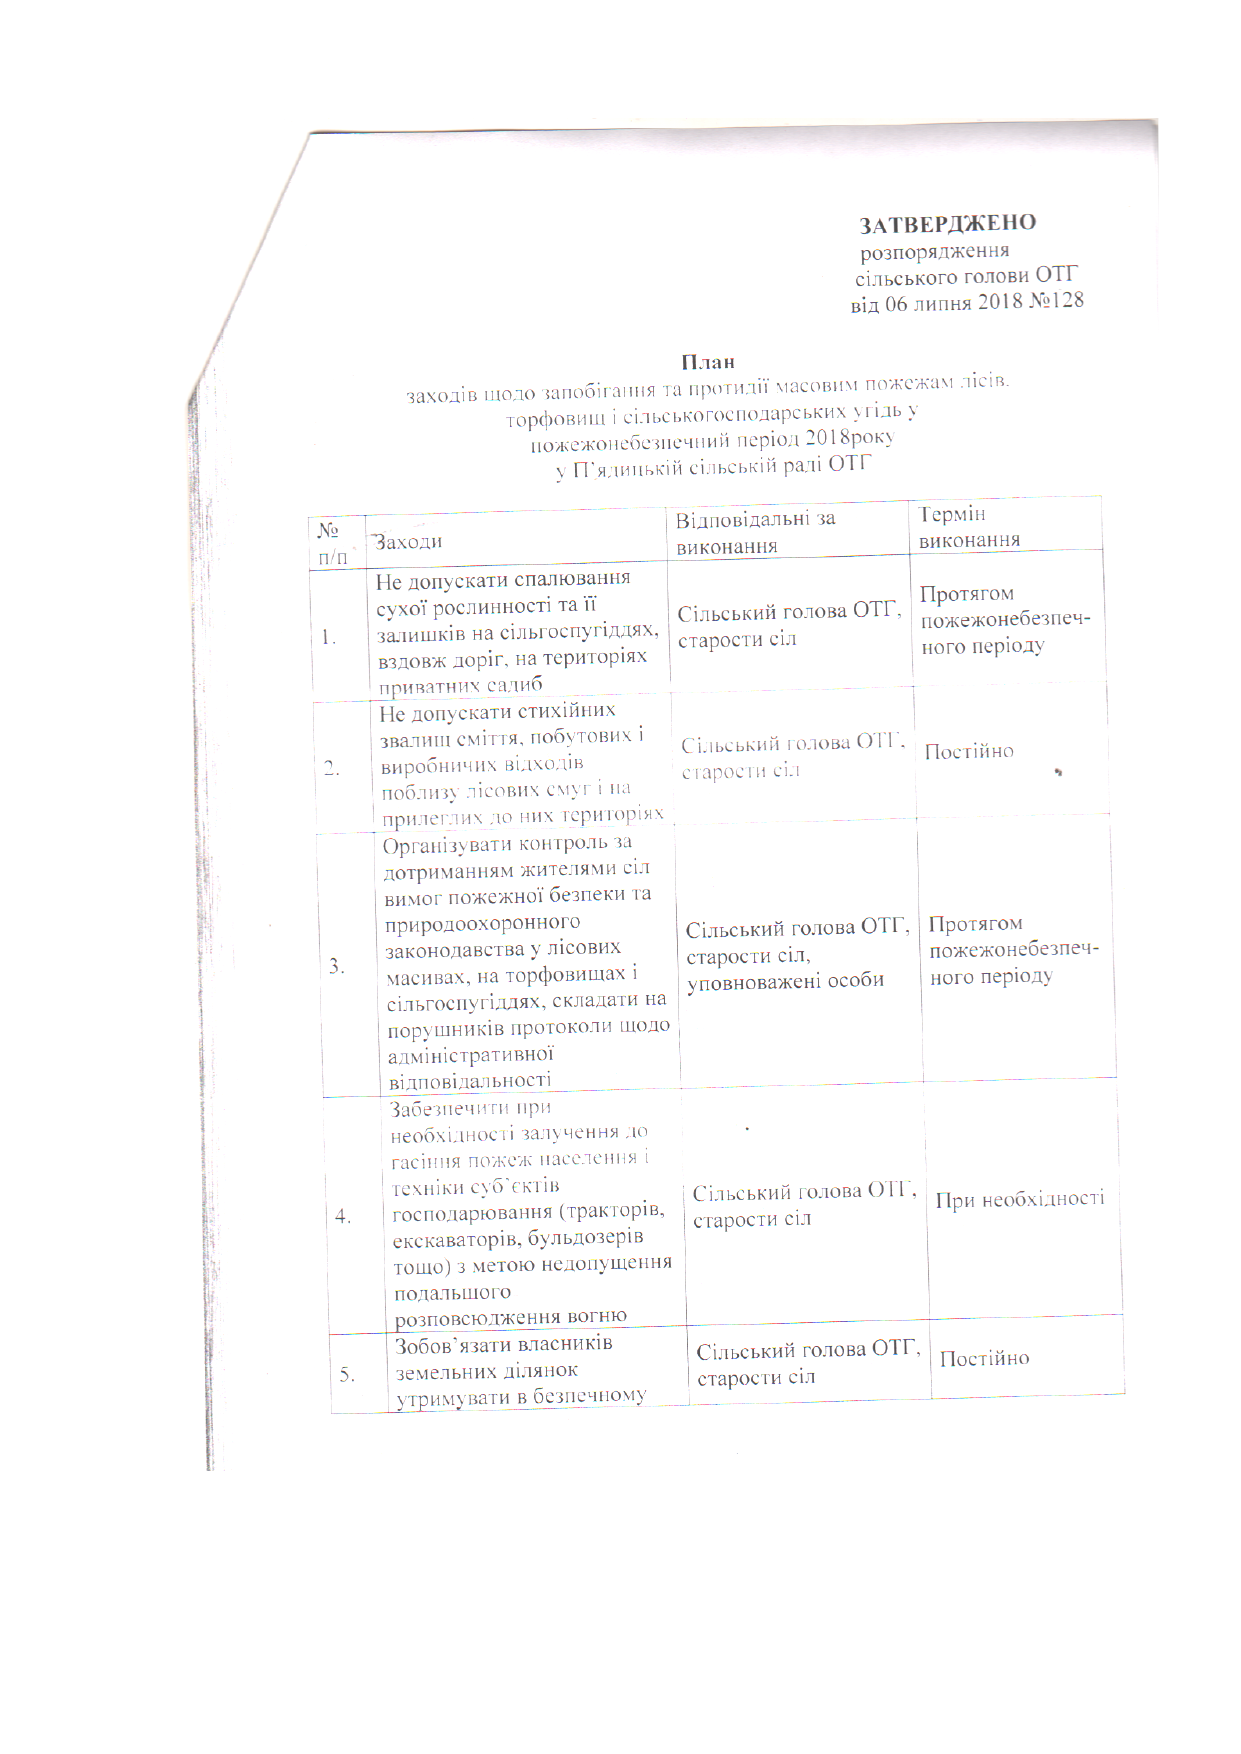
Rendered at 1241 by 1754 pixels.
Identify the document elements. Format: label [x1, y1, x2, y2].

picture [177, 118, 1159, 1478]
